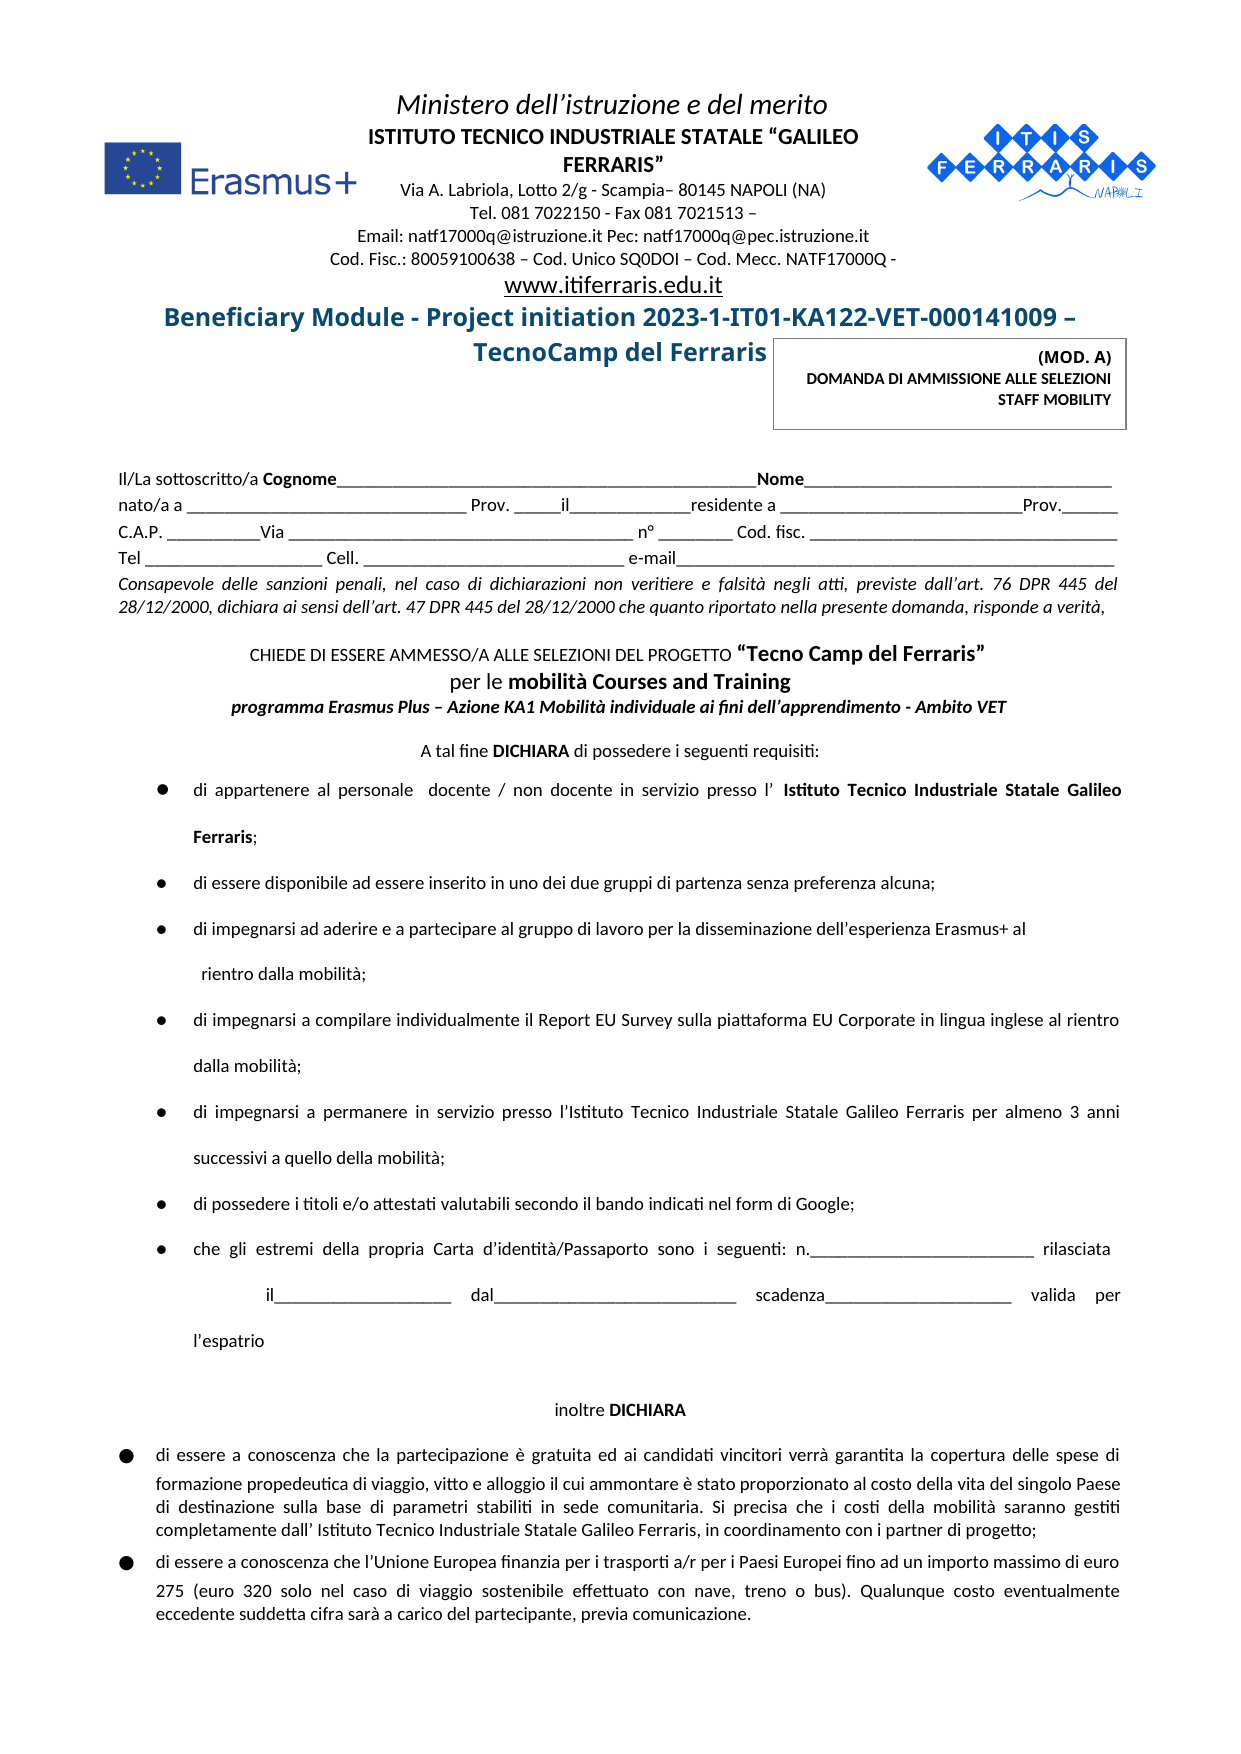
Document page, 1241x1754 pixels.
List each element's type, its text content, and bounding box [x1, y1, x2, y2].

text chiede di essere ammesso/a alle selezioni del progetto “Tecno Camp del Ferraris” per le mobilità Courses and Training [118, 639, 1122, 695]
list di essere disponibile ad essere inserito in uno dei due gruppi di partenza senza preferenza alcuna; [156, 871, 1122, 894]
text A tal fine DICHIARA di possedere i seguenti requisiti: [118, 740, 1122, 763]
list che gli estremi della propria Carta d’identità/Passaporto sono i seguenti: n.________________________ rilasciata il___________________ dal__________________________ scadenza____________________ valida per l’espatrio [156, 1237, 1122, 1352]
list di impegnarsi a compilare individualmente il Report EU Survey sulla piattaforma EU Corporate in lingua inglese al rientro dalla mobilità; [156, 1008, 1122, 1077]
list di possedere i titoli e/o attestati valutabili secondo il bando indicati nel form di Google; [156, 1192, 1122, 1214]
picture [927, 124, 1156, 207]
list di essere a conoscenza che la partecipazione è gratuita ed ai candidati vincitori verrà garantita la copertura delle spese di formazione propedeutica di viaggio, vitto e alloggio il cui ammontare è stato proporzionato al costo della vita del singolo Paese di destinazione sulla base di parametri stabiliti in sede comunitaria. Si precisa che i costi della mobilità saranno gestiti completamente dall’ Istituto Tecnico Industriale Statale Galileo Ferraris, in coordinamento con i partner di progetto; [118, 1433, 1122, 1541]
list di appartenere al personale docente / non docente in servizio presso l’ Istituto Tecnico Industriale Statale Galileo Ferraris; [156, 774, 1122, 848]
picture [103, 141, 357, 195]
text inoltre DICHIARA [118, 1398, 1122, 1421]
list di impegnarsi ad aderire e a partecipare al gruppo di lavoro per la disseminazione dell’esperienza Erasmus+ al [156, 917, 1122, 939]
text Consapevole delle sanzioni penali, nel caso di dichiarazioni non veritiere e falsità negli atti, previste dall’art. 76 DPR 445 del 28/12/2000, dichiara ai sensi dell’art. 47 DPR 445 del 28/12/2000 che quanto riportato nella presente domanda, risponde a verità, [118, 572, 1122, 618]
text nato/a a ______________________________ Prov. _____il_____________residente a __________________________Prov.______ [118, 493, 1122, 516]
list di essere a conoscenza che l’Unione Europea finanzia per i trasporti a/r per i Paesi Europei fino ad un importo massimo di euro 275 (euro 320 solo nel caso di viaggio sostenibile effettuato con nave, treno o bus). Qualunque costo eventualmente eccedente suddetta cifra sarà a carico del partecipante, previa comunicazione. [118, 1541, 1122, 1625]
list di impegnarsi a permanere in servizio presso l’Istituto Tecnico Industriale Statale Galileo Ferraris per almeno 3 anni successivi a quello della mobilità; [156, 1100, 1122, 1169]
text C.A.P. __________Via _____________________________________ n° ________ Cod. fisc. _________________________________ [118, 520, 1122, 543]
text programma Erasmus Plus – Azione KA1 Mobilità individuale ai fini dell’apprendimento - Ambito VET [118, 695, 1122, 718]
text Il/La sottoscritto/a Cognome_____________________________________________Nome_________________________________ [118, 467, 1122, 490]
text rientro dalla mobilità; [118, 962, 1122, 985]
text Tel ___________________ Cell. ____________________________ e-mail_______________________________________________ [118, 546, 1122, 569]
